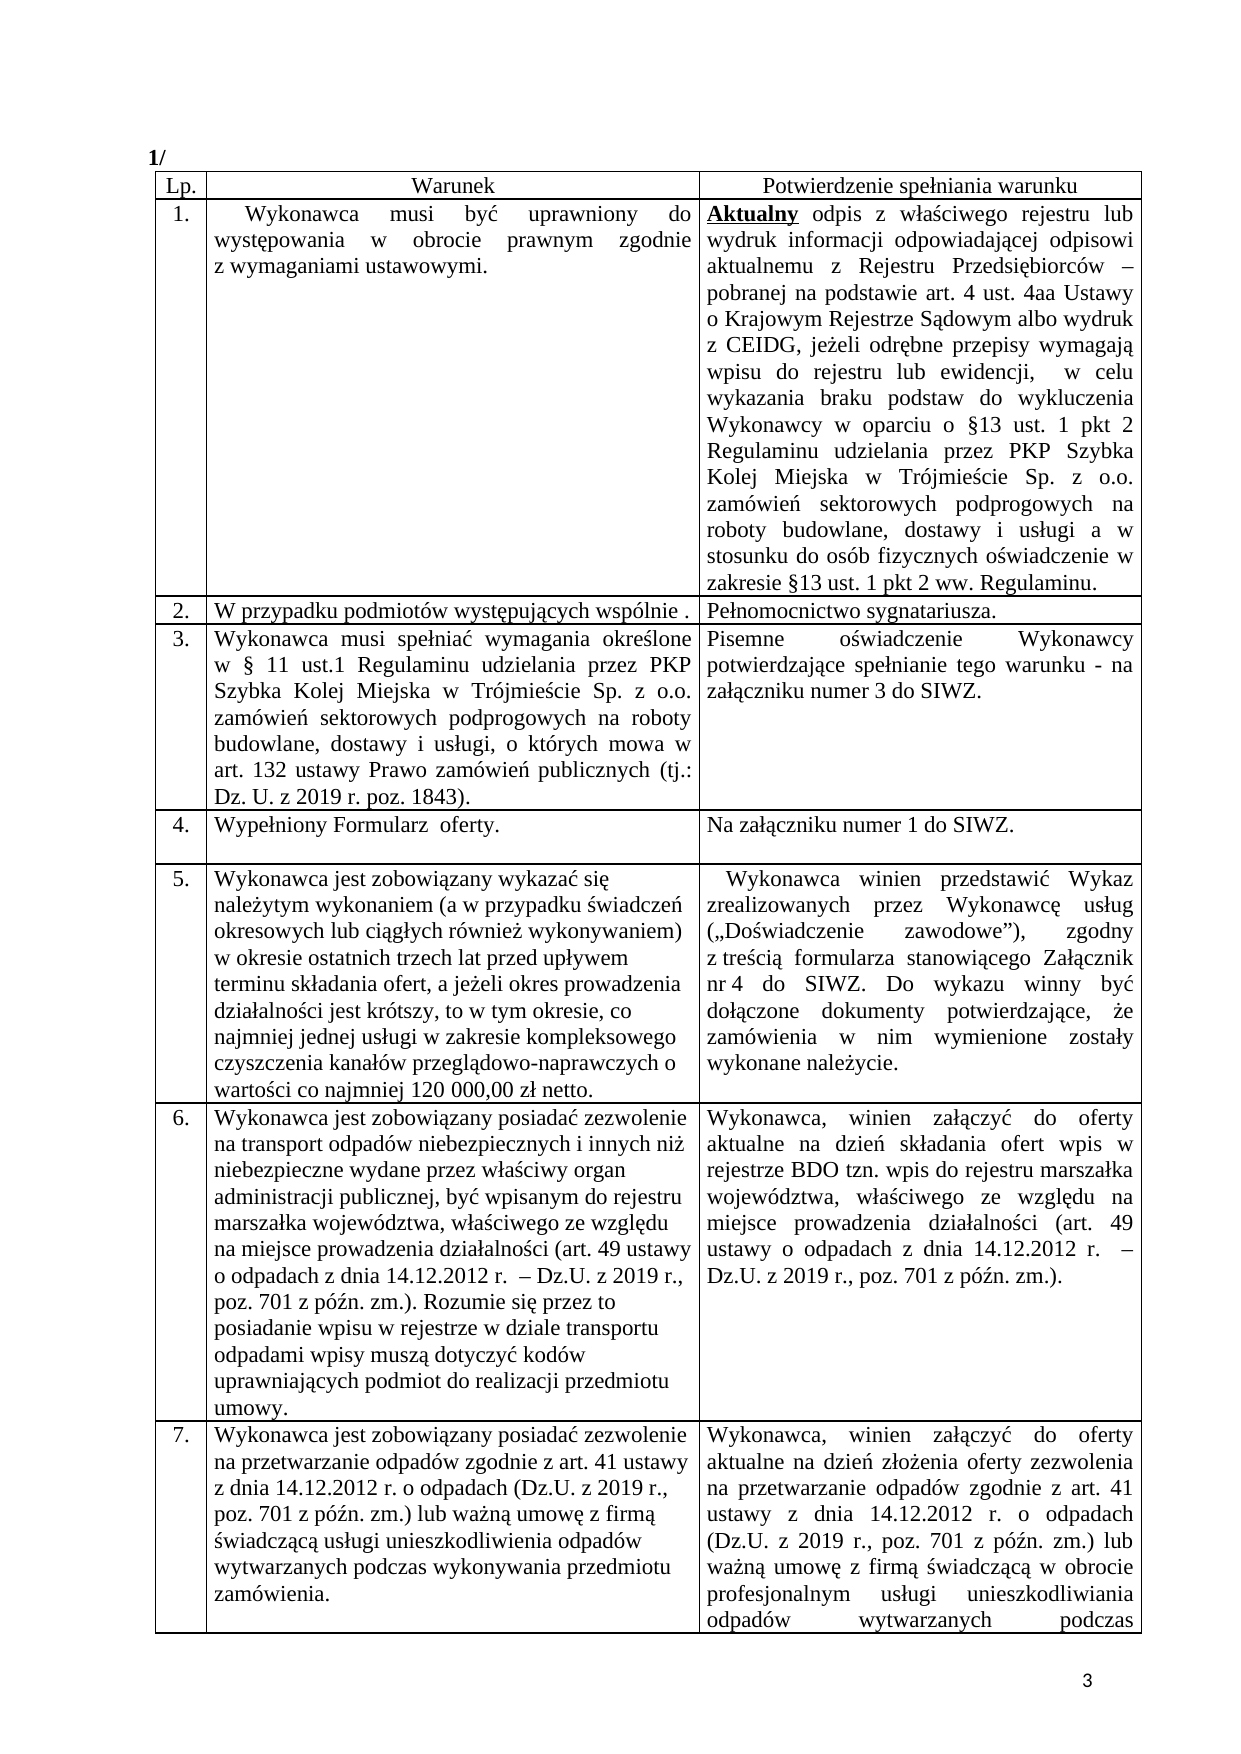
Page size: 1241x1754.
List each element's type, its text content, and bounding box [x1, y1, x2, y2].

table_cell 6. [156, 1104, 206, 1420]
table_header Lp. [156, 172, 206, 198]
table_cell 7. [156, 1422, 206, 1632]
table_cell Wykonawca winien przedstawić Wykaz zrealizowanych przez Wykonawcę usług („Doświadczenie zawodowe”), zgodny z treścią formularza stanowiącego Załącznik nr 4 do SIWZ. Do wykazu winny być dołączone dokumenty potwierdzające, że zamówienia w nim wymienione zostały wykonane należycie. [700, 865, 1141, 1102]
table_cell 2. [156, 597, 206, 623]
table_cell 3. [156, 625, 206, 809]
table_cell Wykonawca musi być uprawniony do występowania w obrocie prawnym zgodnie z wymaganiami ustawowymi. [207, 200, 699, 595]
table_cell Pisemne oświadczenie Wykonawcy potwierdzające spełnianie tego warunku - na załączniku numer 3 do SIWZ. [700, 625, 1141, 809]
table_cell Wykonawca musi spełniać wymagania określone w § 11 ust.1 Regulaminu udzielania przez PKP Szybka Kolej Miejska w Trójmieście Sp. z o.o. zamówień sektorowych podprogowych na roboty budowlane, dostawy i usługi, o których mowa w art. 132 ustawy Prawo zamówień publicznych (tj.: Dz. U. z 2019 r. poz. 1843). [207, 625, 699, 809]
table_header Potwierdzenie spełniania warunku [700, 172, 1141, 198]
table_cell 4. [156, 811, 206, 863]
table_cell Wykonawca, winien załączyć do oferty aktualne na dzień składania ofert wpis w rejestrze BDO tzn. wpis do rejestru marszałka województwa, właściwego ze względu na miejsce prowadzenia działalności (art. 49 ustawy o odpadach z dnia 14.12.2012 r. – Dz.U. z 2019 r., poz. 701 z późn. zm.). [700, 1104, 1141, 1420]
table_cell Wypełniony Formularz oferty. [207, 811, 699, 863]
table_header Warunek [207, 172, 699, 198]
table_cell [700, 1422, 1141, 1632]
table_cell Wykonawca jest zobowiązany wykazać się należytym wykonaniem (a w przypadku świadczeń okresowych lub ciągłych również wykonywaniem) w okresie ostatnich trzech lat przed upływem terminu składania ofert, a jeżeli okres prowadzenia działalności jest krótszy, to w tym okresie, co najmniej jednej usługi w zakresie kompleksowego czyszczenia kanałów przeglądowo-naprawczych o wartości co najmniej 120 000,00 zł netto. [207, 865, 699, 1102]
table_cell 1. [156, 200, 206, 595]
table_cell W przypadku podmiotów występujących wspólnie . [207, 597, 699, 623]
table_cell Pełnomocnictwo sygnatariusza. [700, 597, 1141, 623]
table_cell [207, 1422, 699, 1632]
table_cell Na załączniku numer 1 do SIWZ. [700, 811, 1141, 863]
table_cell Aktualny odpis z właściwego rejestru lub wydruk informacji odpowiadającej odpisowi aktualnemu z Rejestru Przedsiębiorców – pobranej na podstawie art. 4 ust. 4aa Ustawy o Krajowym Rejestrze Sądowym albo wydruk z CEIDG, jeżeli odrębne przepisy wymagają wpisu do rejestru lub ewidencji, w celu wykazania braku podstaw do wykluczenia Wykonawcy w oparciu o §13 ust. 1 pkt 2 Regulaminu udzielania przez PKP Szybka Kolej Miejska w Trójmieście Sp. z o.o. zamówień sektorowych podprogowych na roboty budowlane, dostawy i usługi a w stosunku do osób fizycznych oświadczenie w zakresie §13 ust. 1 pkt 2 ww. Regulaminu. [700, 200, 1141, 595]
text 1/ [148, 144, 1092, 171]
table_cell 5. [156, 865, 206, 1102]
table_cell Wykonawca jest zobowiązany posiadać zezwolenie na transport odpadów niebezpiecznych i innych niż niebezpieczne wydane przez właściwy organ administracji publicznej, być wpisanym do rejestru marszałka województwa, właściwego ze względu na miejsce prowadzenia działalności (art. 49 ustawy o odpadach z dnia 14.12.2012 r. – Dz.U. z 2019 r., poz. 701 z późn. zm.). Rozumie się przez to posiadanie wpisu w rejestrze w dziale transportu odpadami wpisy muszą dotyczyć kodów uprawniających podmiot do realizacji przedmiotu umowy. [207, 1104, 699, 1420]
